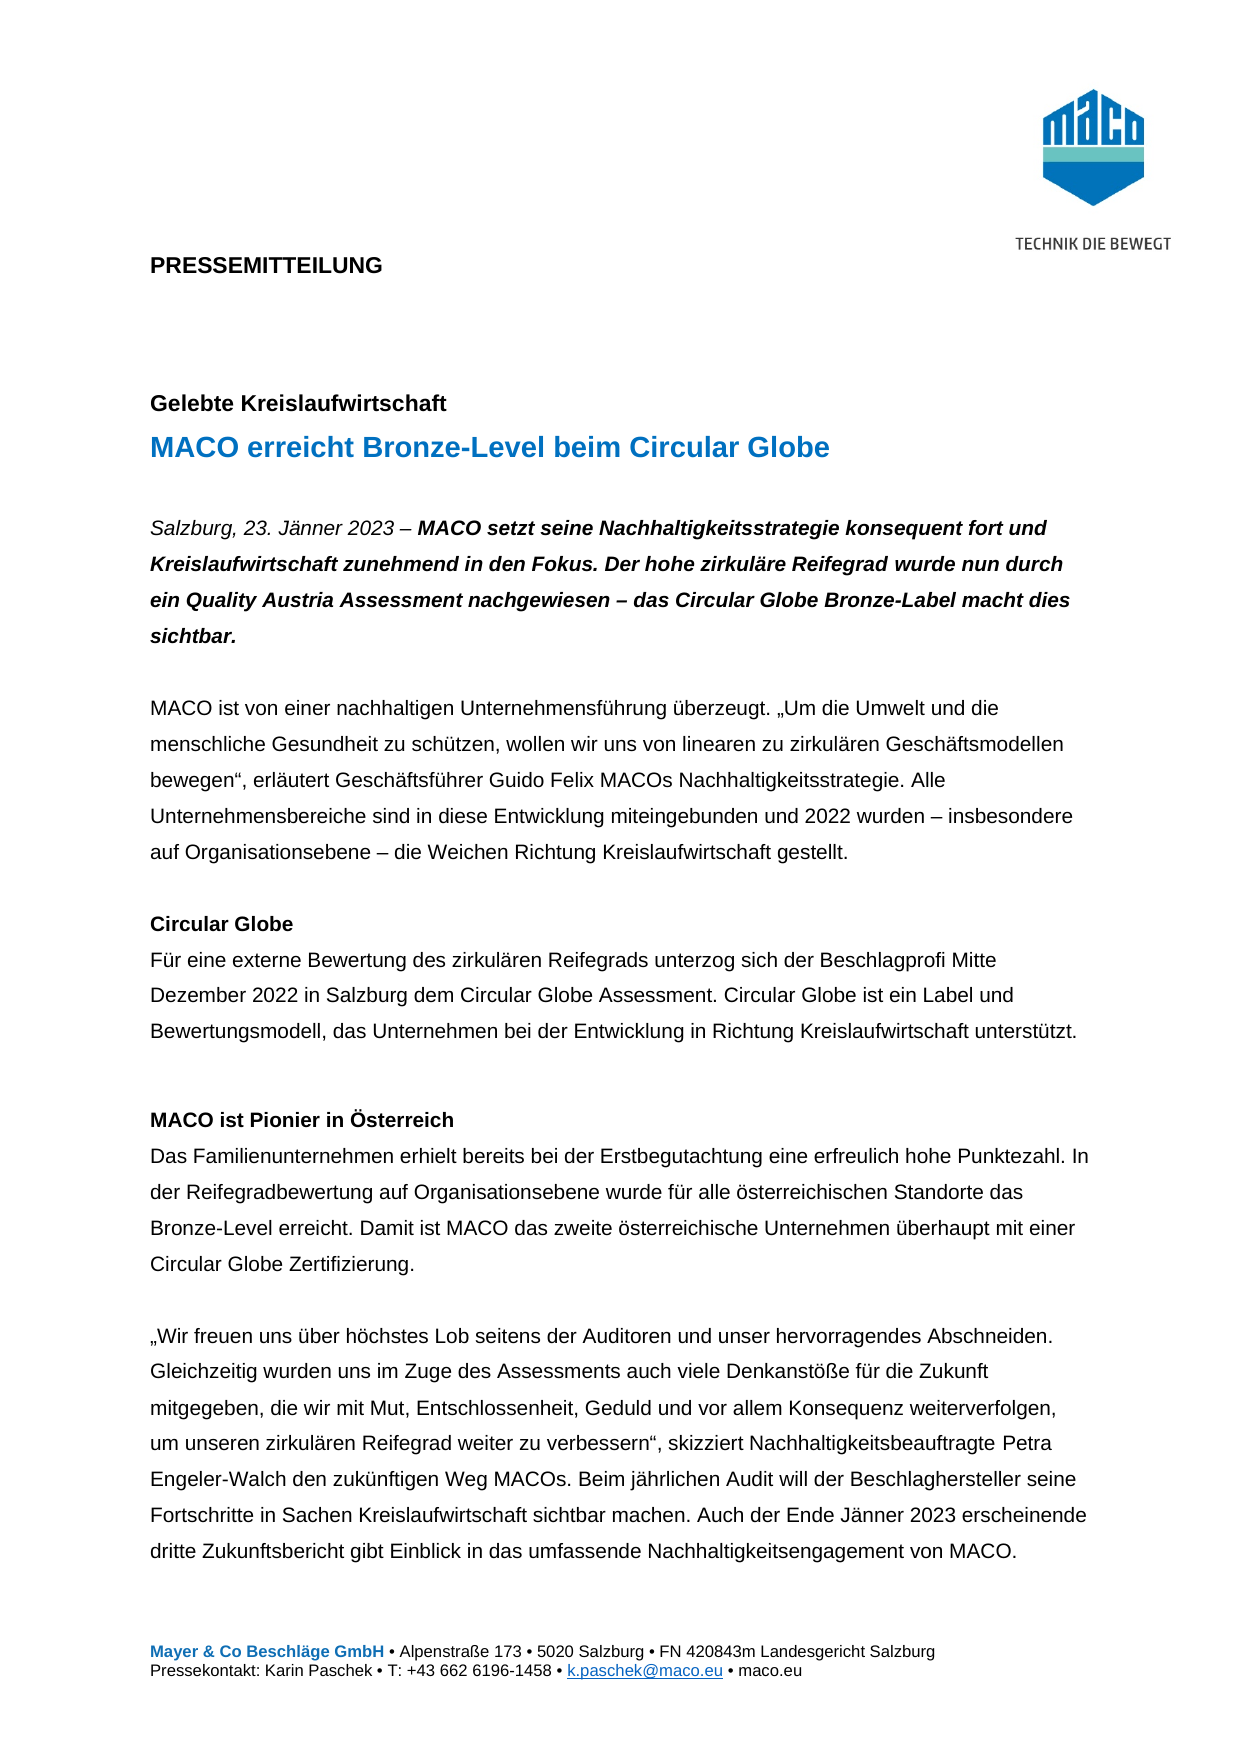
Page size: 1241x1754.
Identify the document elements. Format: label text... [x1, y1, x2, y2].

picture [989, 27, 1193, 293]
text MACO ist Pionier in Österreich [150, 1108, 1090, 1132]
text Das Familienunternehmen erhielt bereits bei der Erstbegutachtung eine erfreulich hohe Punktezahl. In der Reifegradbewertung auf Organisationsebene wurde für alle österreichischen Standorte das Bronze-Level erreicht. Damit ist MACO das zweite österreichische Unternehmen überhaupt mit einer Circular Globe Zertifizierung. [150, 1144, 1090, 1276]
text Für eine externe Bewertung des zirkulären Reifegrads unterzog sich der Beschlagprofi Mitte Dezember 2022 in Salzburg dem Circular Globe Assessment. Circular Globe ist ein Label und Bewertungsmodell, das Unternehmen bei der Entwicklung in Richtung Kreislaufwirtschaft unterstützt. [150, 947, 1090, 1043]
text MACO erreicht Bronze-Level beim Circular Globe [150, 430, 1090, 463]
text MACO ist von einer nachhaltigen Unternehmensführung überzeugt. „Um die Umwelt und die menschliche Gesundheit zu schützen, wollen wir uns von linearen zu zirkulären Geschäftsmodellen bewegen“, erläutert Geschäftsführer Guido Felix MACOs Nachhaltigkeitsstrategie. Alle Unternehmensbereiche sind in diese Entwicklung miteingebunden und 2022 wurden – insbesondere auf Organisationsebene – die Weichen Richtung Kreislaufwirtschaft gestellt. [150, 696, 1090, 863]
text Circular Globe [150, 911, 1090, 935]
text Salzburg, 23. Jänner 2023 – MACO setzt seine Nachhaltigkeitsstrategie konsequent fort und Kreislaufwirtschaft zunehmend in den Fokus. Der hohe zirkuläre Reifegrad wurde nun durch ein Quality Austria Assessment nachgewiesen – das Circular Globe Bronze-Label macht dies sichtbar. [150, 516, 1090, 648]
text Gelebte Kreislaufwirtschaft [150, 390, 1090, 417]
text „Wir freuen uns über höchstes Lob seitens der Auditoren und unser hervorragendes Abschneiden. Gleichzeitig wurden uns im Zuge des Assessments auch viele Denkanstöße für die Zukunft mitgegeben, die wir mit Mut, Entschlossenheit, Geduld und vor allem Konsequenz weiterverfolgen, um unseren zirkulären Reifegrad weiter zu verbessern“, skizziert Nachhaltigkeitsbeauftragte Petra Engeler-Walch den zukünftigen Weg MACOs. Beim jährlichen Audit will der Beschlaghersteller seine Fortschritte in Sachen Kreislaufwirtschaft sichtbar machen. Auch der Ende Jänner 2023 erscheinende dritte Zukunftsbericht gibt Einblick in das umfassende Nachhaltigkeitsengagement von MACO. [150, 1323, 1090, 1563]
text PRESSEMITTEILUNG [150, 252, 989, 278]
